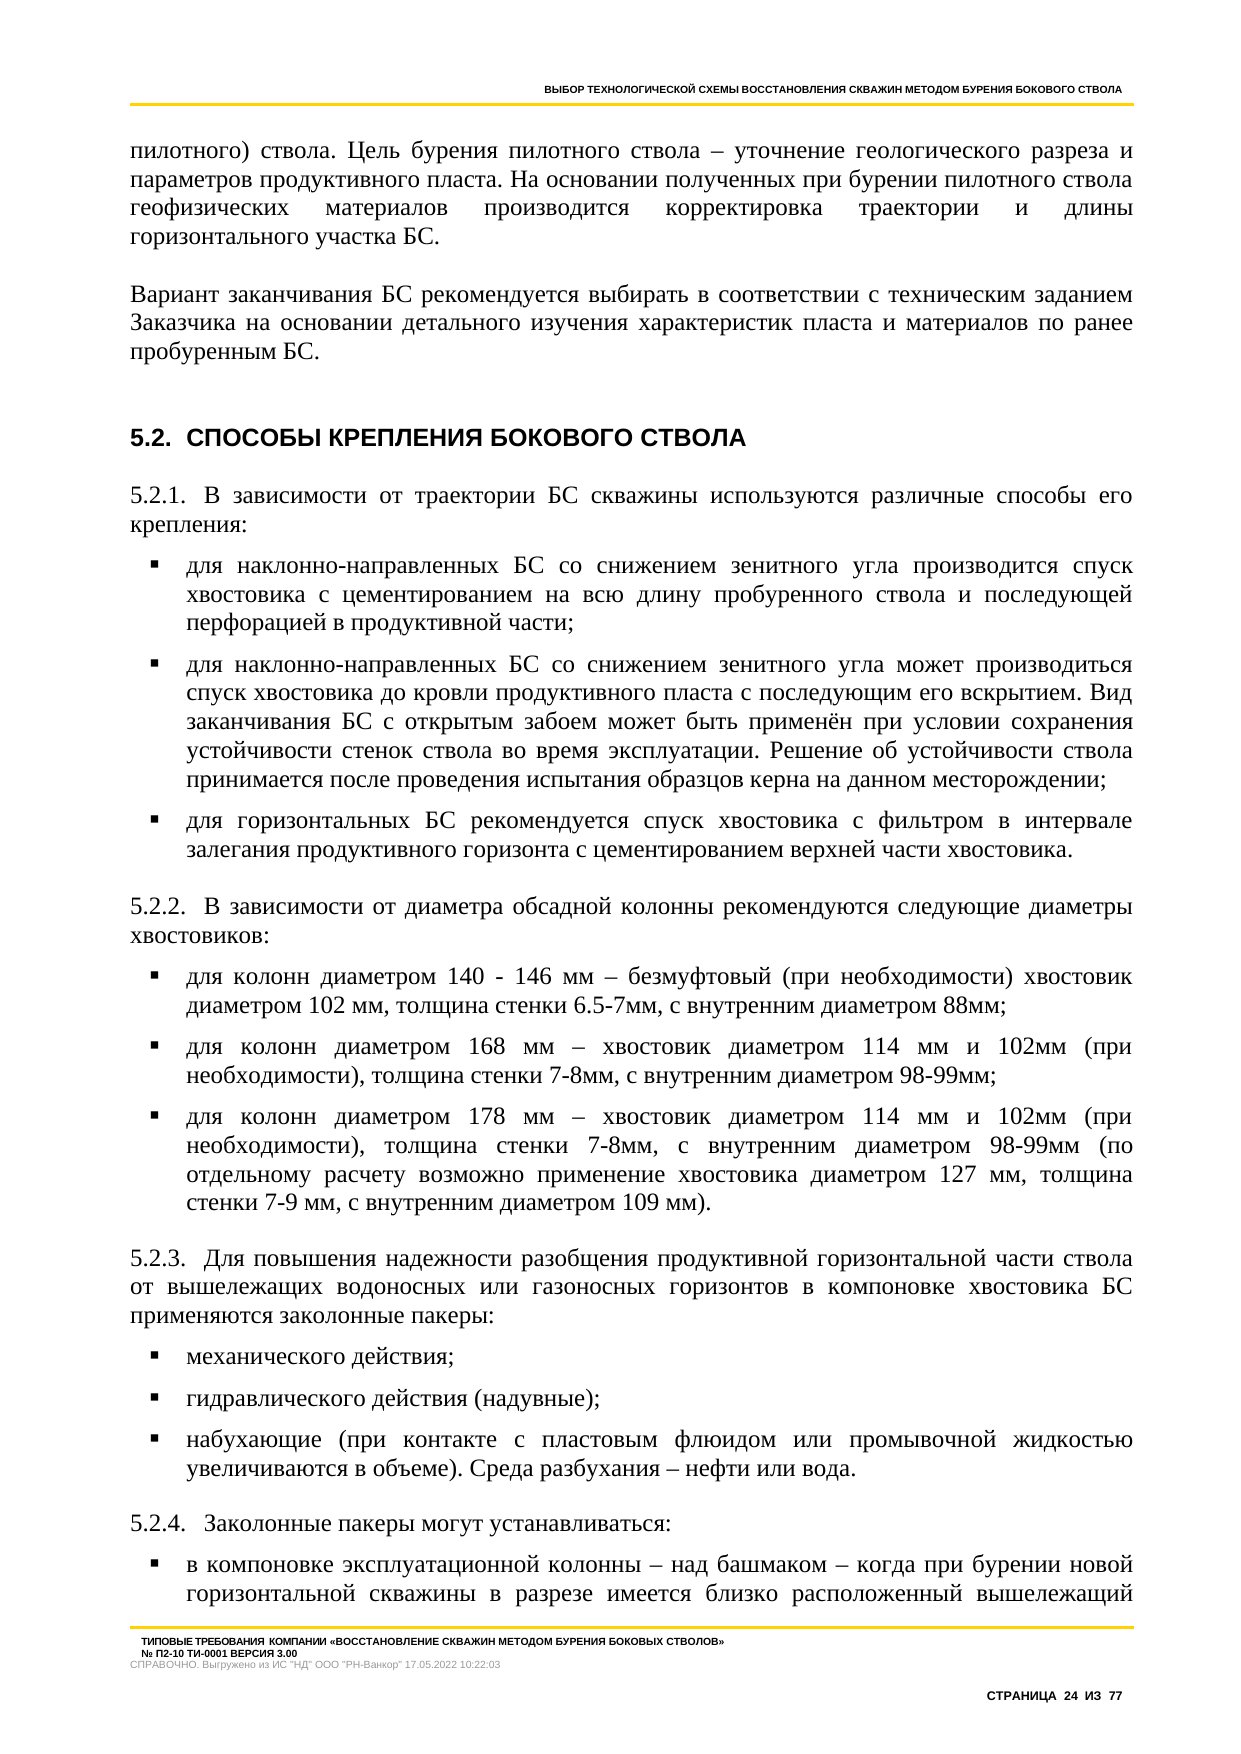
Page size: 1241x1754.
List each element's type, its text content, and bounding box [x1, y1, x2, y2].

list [149, 1549, 1134, 1606]
list для горизонтальных БС рекомендуется спуск хвостовика с фильтром в интервале залегания продуктивного горизонта с цементированием верхней части хвостовика. [149, 805, 1134, 862]
text Вариант заканчивания БС рекомендуется выбирать в соответствии с техническим заданием Заказчика на основании детального изучения характеристик пласта и материалов по ранее пробуренным БС. [130, 279, 1134, 365]
list для колонн диаметром 140 - 146 мм – безмуфтовый (при необходимости) хвостовик диаметром 102 мм, толщина стенки 6.5-7мм, с внутренним диаметром 88мм; [149, 961, 1134, 1019]
list В зависимости от диаметра обсадной колонны рекомендуются следующие диаметры хвостовиков: [130, 891, 1134, 949]
list Заколонные пакеры могут устанавливаться: [130, 1508, 1134, 1536]
list для колонн диаметром 168 мм – хвостовик диаметром 114 мм и 102мм (при необходимости), толщина стенки 7-8мм, с внутренним диаметром 98-99мм; [149, 1031, 1134, 1089]
list для наклонно-направленных БС со снижением зенитного угла может производиться спуск хвостовика до кровли продуктивного пласта с последующим его вскрытием. Вид заканчивания БС с открытым забоем может быть применён при условии сохранения устойчивости стенок ствола во время эксплуатации. Решение об устойчивости ствола принимается после проведения испытания образцов керна на данном месторождении; [149, 649, 1134, 792]
list набухающие (при контакте с пластовым флюидом или промывочной жидкостью увеличиваются в объеме). Среда разбухания – нефти или вода. [149, 1424, 1134, 1481]
list Для повышения надежности разобщения продуктивной горизонтальной части ствола от вышележащих водоносных или газоносных горизонтов в компоновке хвостовика БС применяются заколонные пакеры: [130, 1243, 1134, 1329]
list СПОСОБЫ КРЕПЛЕНИЯ БОКОВОГО СТВОЛА [130, 422, 1134, 451]
list В зависимости от траектории БС скважины используются различные способы его крепления: [130, 480, 1134, 537]
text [130, 135, 1134, 250]
list для колонн диаметром 178 мм – хвостовик диаметром 114 мм и 102мм (при необходимости), толщина стенки 7-8мм, с внутренним диаметром 98-99мм (по отдельному расчету возможно применение хвостовика диаметром 127 мм, толщина стенки 7-9 мм, с внутренним диаметром 109 мм). [149, 1101, 1134, 1216]
list для наклонно-направленных БС со снижением зенитного угла производится спуск хвостовика с цементированием на всю длину пробуренного ствола и последующей перфорацией в продуктивной части; [149, 550, 1134, 636]
list гидравлического действия (надувные); [149, 1383, 1134, 1411]
list механического действия; [149, 1341, 1134, 1370]
